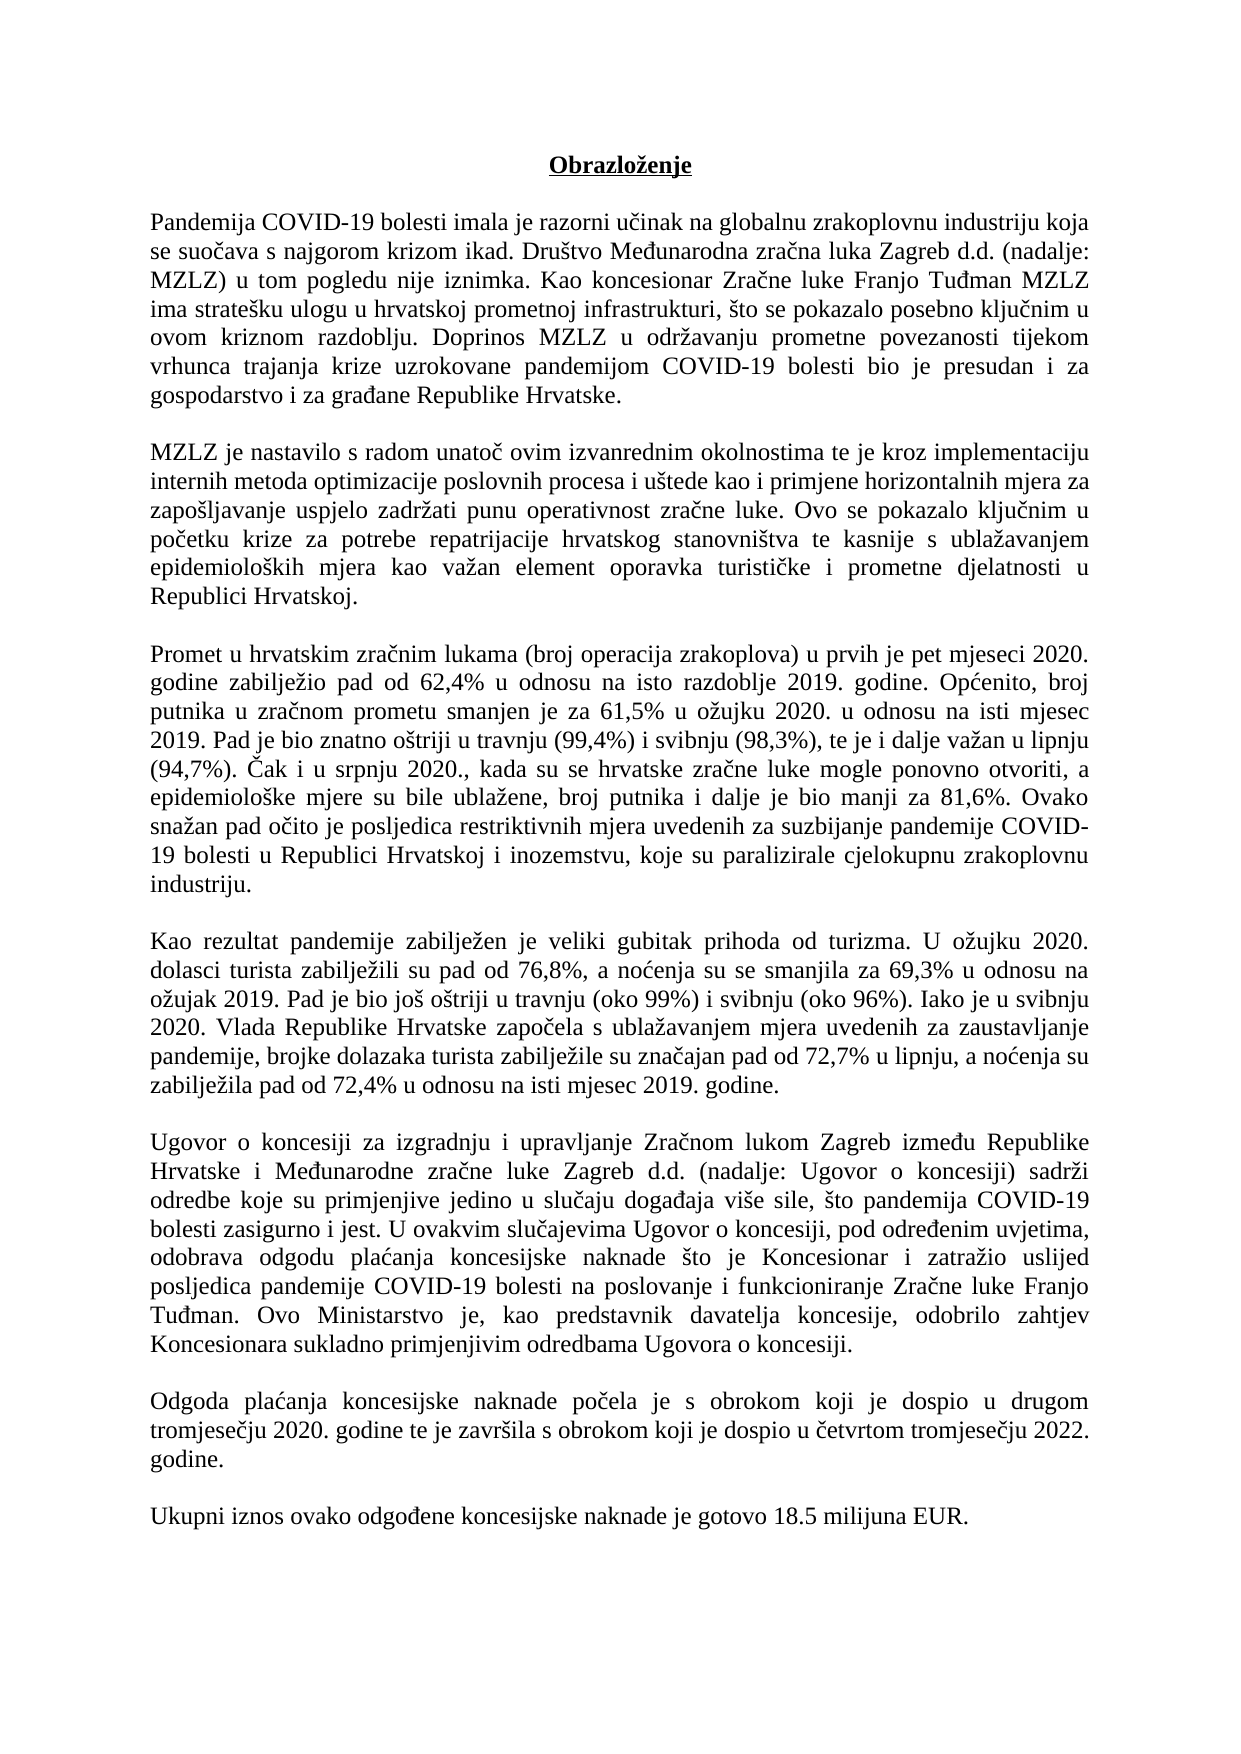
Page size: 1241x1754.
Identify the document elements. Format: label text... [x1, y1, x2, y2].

text MZLZ je nastavilo s radom unatoč ovim izvanrednim okolnostima te je kroz implementaciju internih metoda optimizacije poslovnih procesa i uštede kao i primjene horizontalnih mjera za zapošljavanje uspjelo zadržati punu operativnost zračne luke. Ovo se pokazalo ključnim u početku krize za potrebe repatrijacije hrvatskog stanovništva te kasnije s ublažavanjem epidemioloških mjera kao važan element oporavka turističke i prometne djelatnosti u Republici Hrvatskoj. [150, 437, 1090, 610]
text Kao rezultat pandemije zabilježen je veliki gubitak prihoda od turizma. U ožujku 2020. dolasci turista zabilježili su pad od 76,8%, a noćenja su se smanjila za 69,3% u odnosu na ožujak 2019. Pad je bio još oštriji u travnju (oko 99%) i svibnju (oko 96%). Iako je u svibnju 2020. Vlada Republike Hrvatske započela s ublažavanjem mjera uvedenih za zaustavljanje pandemije, brojke dolazaka turista zabilježile su značajan pad od 72,7% u lipnju, a noćenja su zabilježila pad od 72,4% u odnosu na isti mjesec 2019. godine. [150, 926, 1090, 1099]
text Promet u hrvatskim zračnim lukama (broj operacija zrakoplova) u prvih je pet mjeseci 2020. godine zabilježio pad od 62,4% u odnosu na isto razdoblje 2019. godine. Općenito, broj putnika u zračnom prometu smanjen je za 61,5% u ožujku 2020. u odnosu na isti mjesec 2019. Pad je bio znatno oštriji u travnju (99,4%) i svibnju (98,3%), te je i dalje važan u lipnju (94,7%). Čak i u srpnju 2020., kada su se hrvatske zračne luke mogle ponovno otvoriti, a epidemiološke mjere su bile ublažene, broj putnika i dalje je bio manji za 81,6%. Ovako snažan pad očito je posljedica restriktivnih mjera uvedenih za suzbijanje pandemije COVID-19 bolesti u Republici Hrvatskoj i inozemstvu, koje su paralizirale cjelokupnu zrakoplovnu industriju. [150, 639, 1090, 897]
text Pandemija COVID-19 bolesti imala je razorni učinak na globalnu zrakoplovnu industriju koja se suočava s najgorom krizom ikad. Društvo Međunarodna zračna luka Zagreb d.d. (nadalje: MZLZ) u tom pogledu nije iznimka. Kao koncesionar Zračne luke Franjo Tuđman MZLZ ima stratešku ulogu u hrvatskoj prometnoj infrastrukturi, što se pokazalo posebno ključnim u ovom kriznom razdoblju. Doprinos MZLZ u održavanju prometne povezanosti tijekom vrhunca trajanja krize uzrokovane pandemijom COVID-19 bolesti bio je presudan i za gospodarstvo i za građane Republike Hrvatske. [150, 207, 1090, 409]
text Ukupni iznos ovako odgođene koncesijske naknade je gotovo 18.5 milijuna EUR. [150, 1501, 1090, 1530]
text Ugovor o koncesiji za izgradnju i upravljanje Zračnom lukom Zagreb između Republike Hrvatske i Međunarodne zračne luke Zagreb d.d. (nadalje: Ugovor o koncesiji) sadrži odredbe koje su primjenjive jedino u slučaju događaja više sile, što pandemija COVID-19 bolesti zasigurno i jest. U ovakvim slučajevima Ugovor o koncesiji, pod određenim uvjetima, odobrava odgodu plaćanja koncesijske naknade što je Koncesionar i zatražio uslijed posljedica pandemije COVID-19 bolesti na poslovanje i funkcioniranje Zračne luke Franjo Tuđman. Ovo Ministarstvo je, kao predstavnik davatelja koncesije, odobrilo zahtjev Koncesionara sukladno primjenjivim odredbama Ugovora o koncesiji. [150, 1127, 1090, 1357]
text Odgoda plaćanja koncesijske naknade počela je s obrokom koji je dospio u drugom tromjesečju 2020. godine te je završila s obrokom koji je dospio u četvrtom tromjesečju 2022. godine. [150, 1386, 1090, 1472]
text Obrazloženje [150, 150, 1090, 179]
